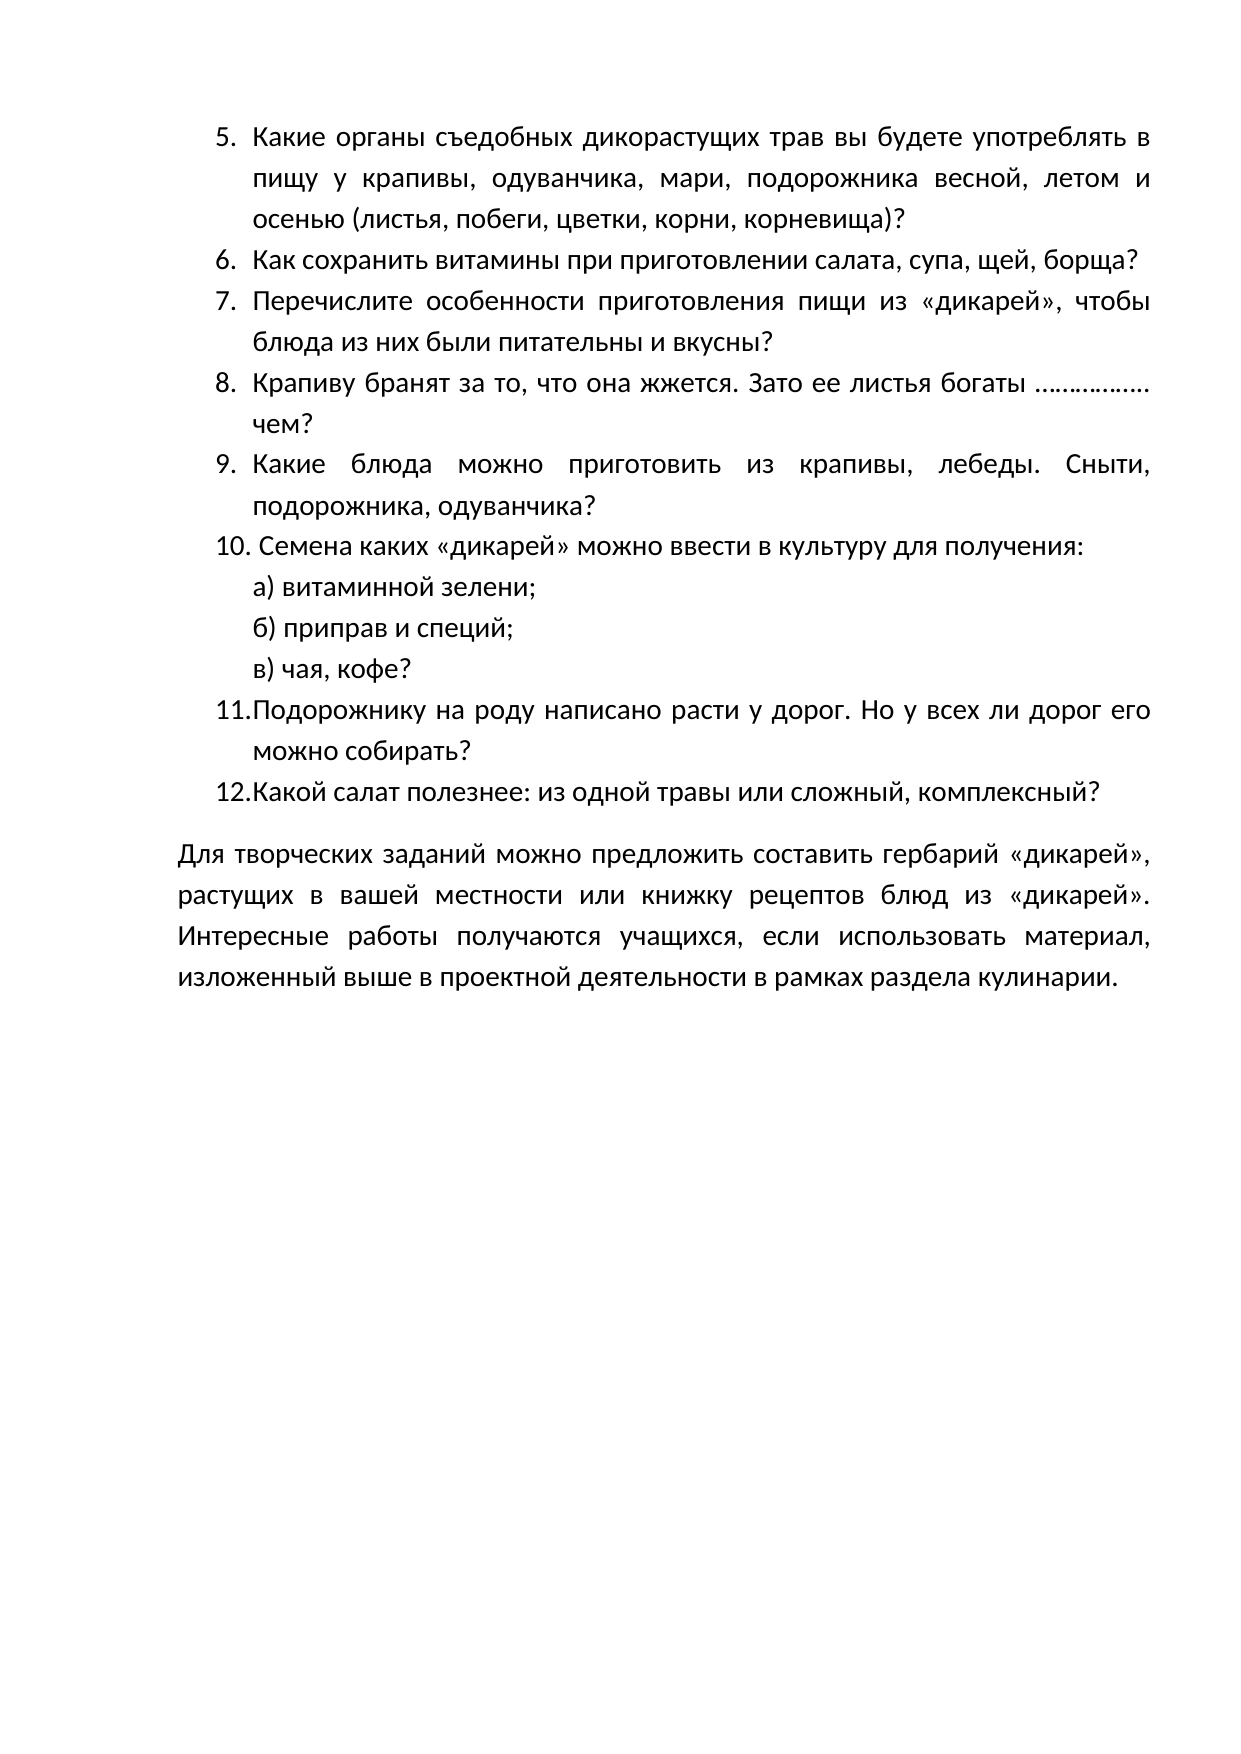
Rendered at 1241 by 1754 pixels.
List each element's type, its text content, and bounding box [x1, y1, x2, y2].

list Как сохранить витамины при приготовлении салата, супа, щей, борща? [215, 241, 1152, 277]
text Для творческих заданий можно предложить составить гербарий «дикарей», растущих в вашей местности или книжку рецептов блюд из «дикарей». Интересные работы получаются учащихся, если использовать материал, изложенный выше в проектной деятельности в рамках раздела кулинарии. [177, 835, 1152, 993]
list Крапиву бранят за то, что она жжется. Зато ее листья богаты …………….. чем? [215, 364, 1152, 440]
list в) чая, кофе? [252, 650, 1152, 686]
list Подорожнику на роду написано расти у дорог. Но у всех ли дорог его можно собирать? [215, 691, 1152, 768]
list Какие блюда можно приготовить из крапивы, лебеды. Сныти, подорожника, одуванчика? [215, 446, 1152, 522]
list Перечислите особенности приготовления пищи из «дикарей», чтобы блюда из них были питательны и вкусны? [215, 282, 1152, 358]
list Какой салат полезнее: из одной травы или сложный, комплексный? [215, 773, 1152, 809]
list Какие органы съедобных дикорастущих трав вы будете употреблять в пищу у крапивы, одуванчика, мари, подорожника весной, летом и осенью (листья, побеги, цветки, корни, корневища)? [215, 118, 1152, 236]
list б) приправ и специй; [252, 609, 1152, 645]
list а) витаминной зелени; [252, 568, 1152, 604]
list Семена каких «дикарей» можно ввести в культуру для получения: [215, 527, 1152, 563]
